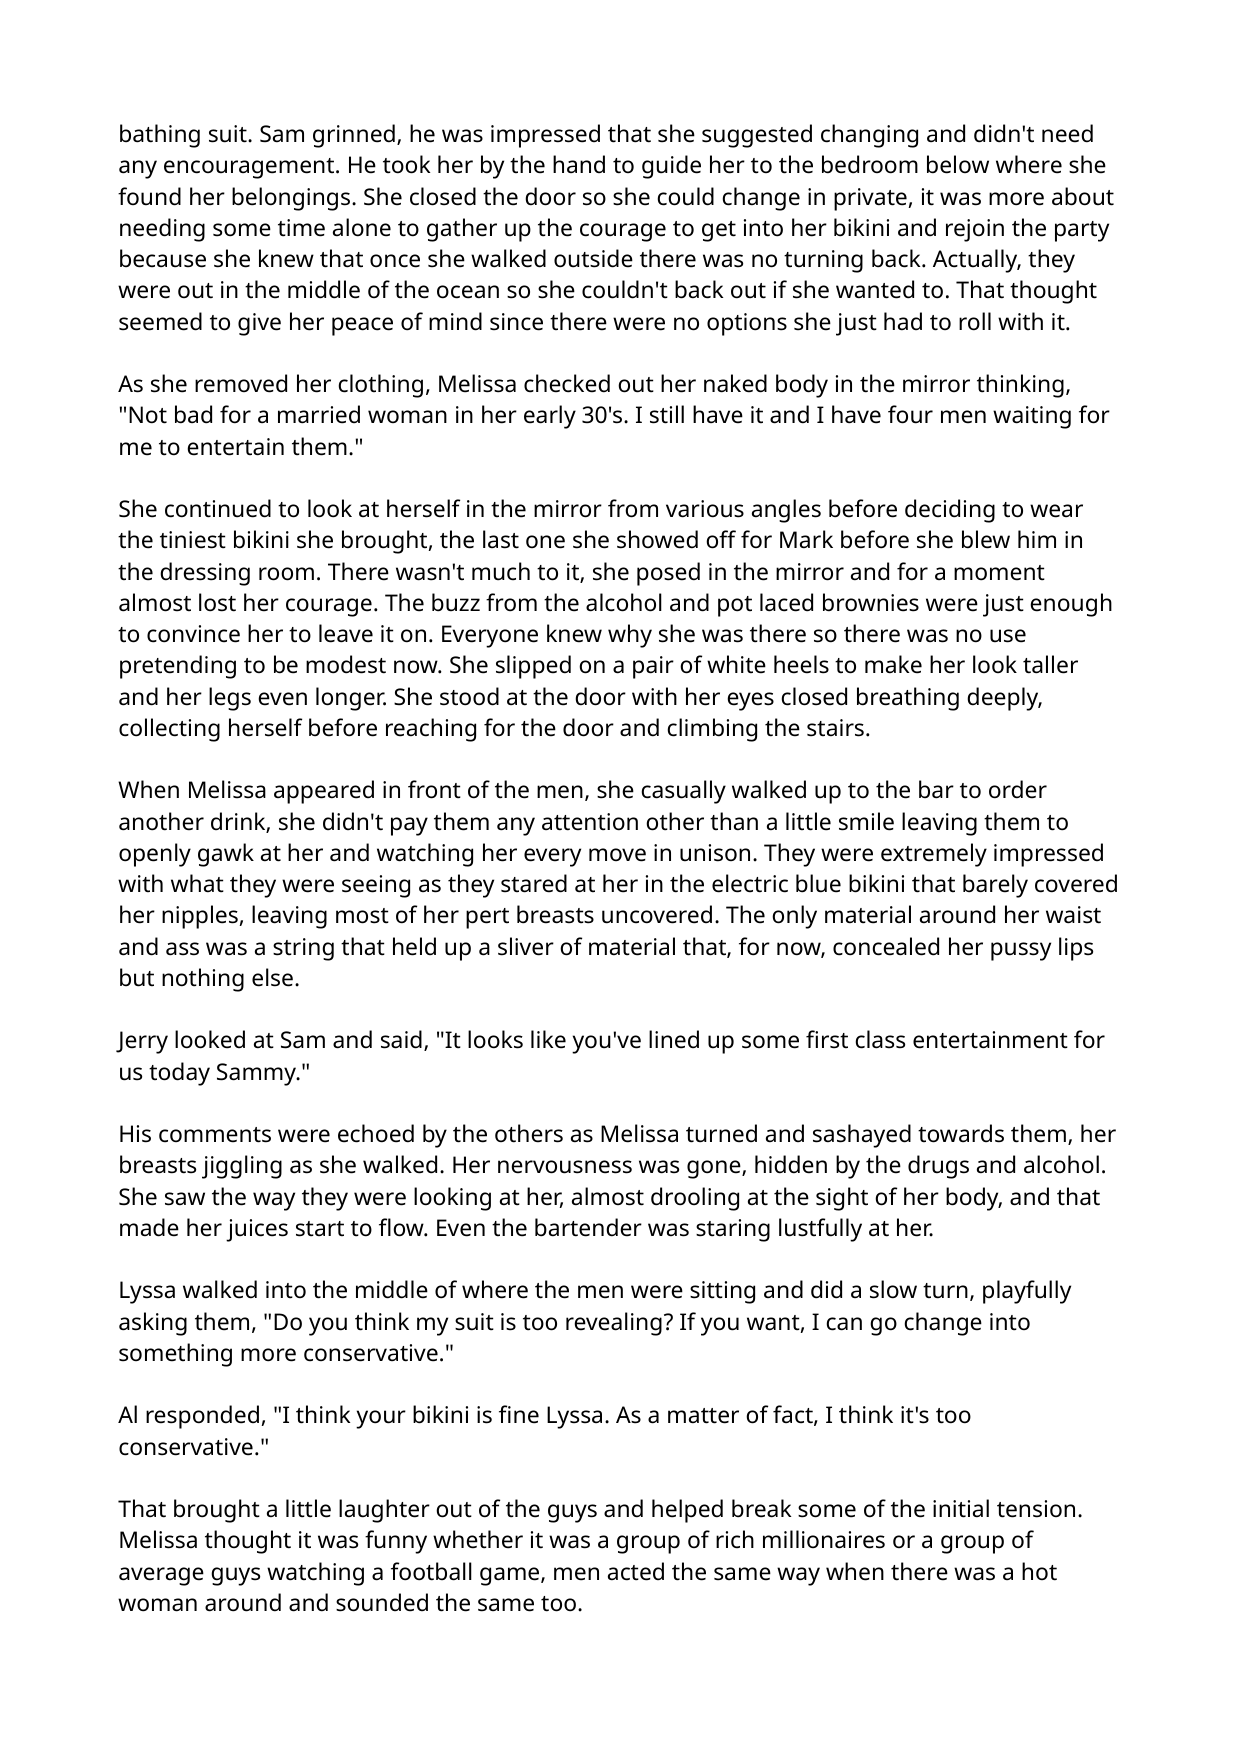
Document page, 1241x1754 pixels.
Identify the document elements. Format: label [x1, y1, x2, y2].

text [118, 118, 1122, 1618]
